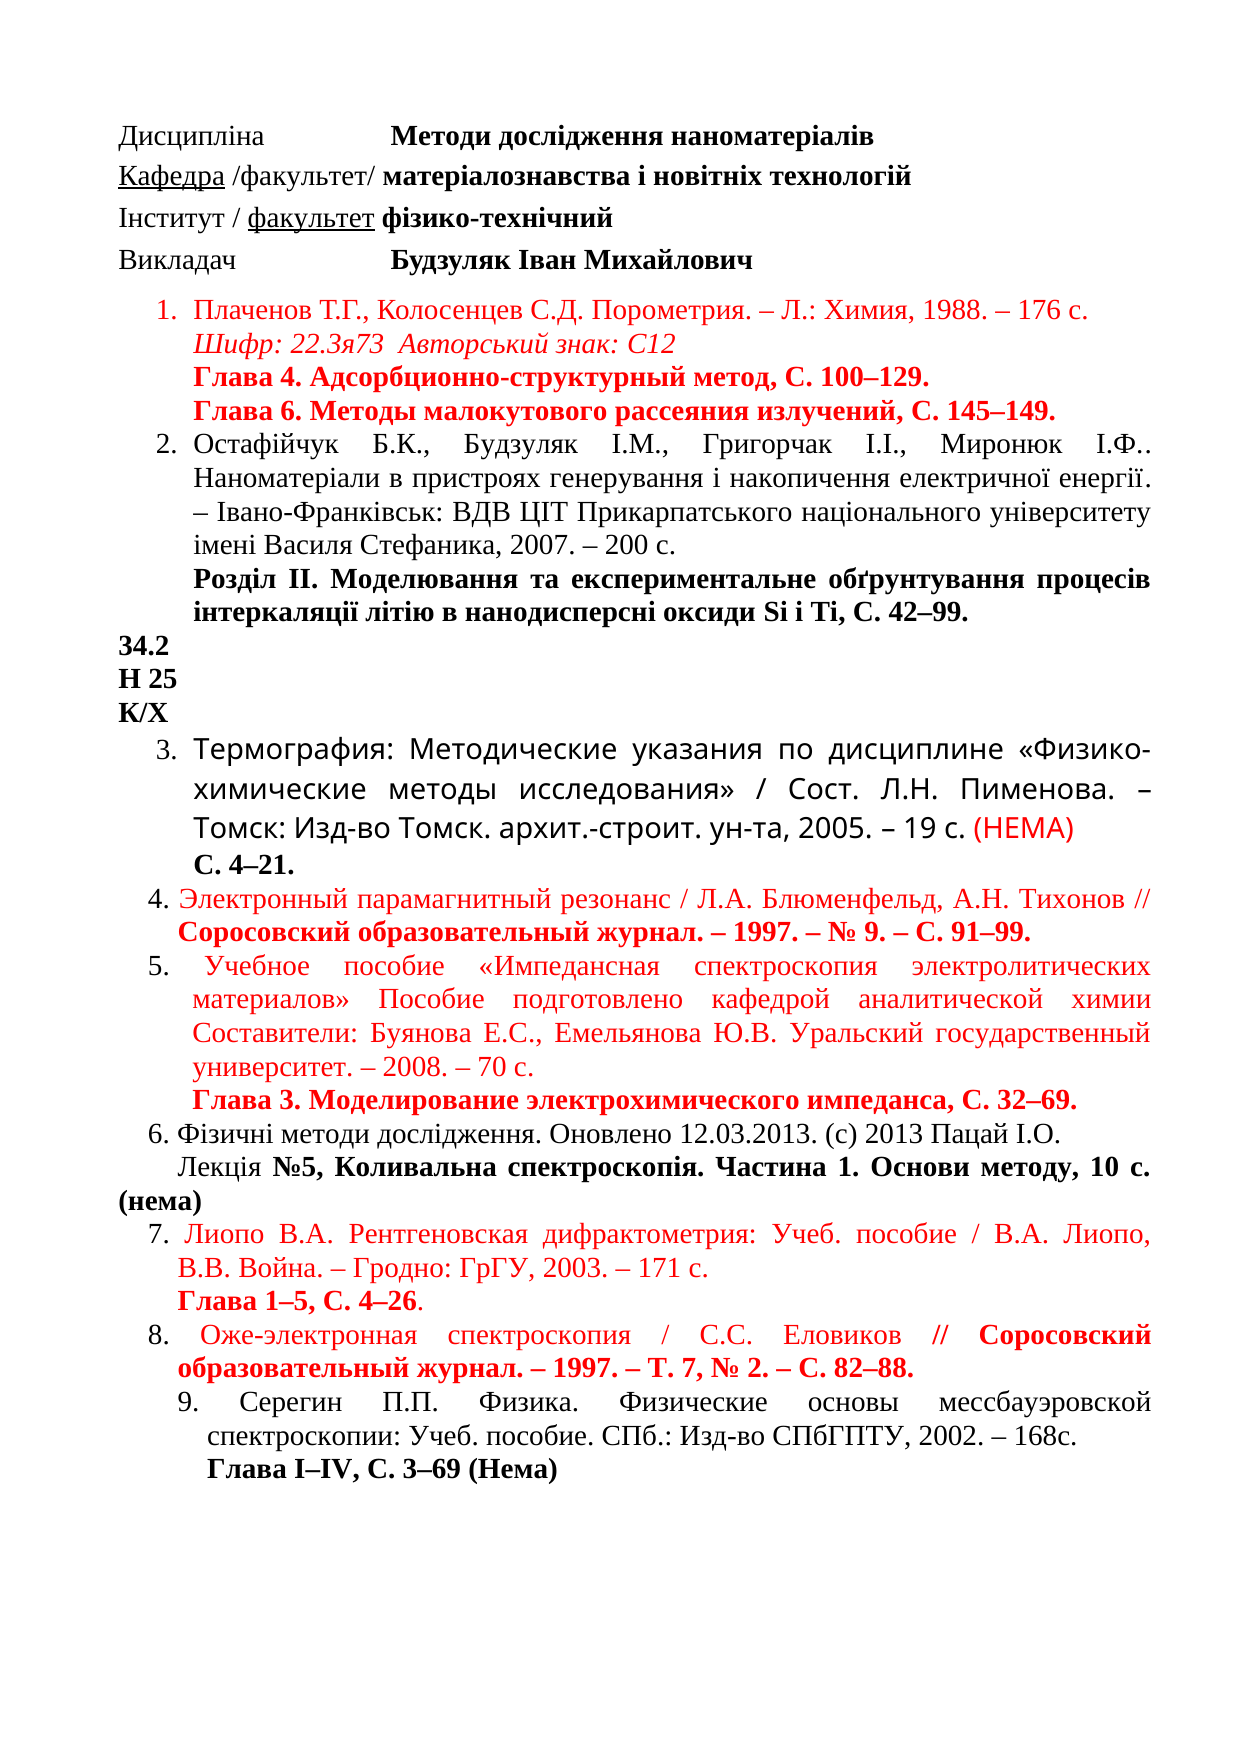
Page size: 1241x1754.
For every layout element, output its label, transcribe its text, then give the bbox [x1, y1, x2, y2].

subtitle Остафійчук Б.К., Будзуляк І.М., Григорчак І.І., Миронюк І.Ф.. Наноматеріали в пристроях генерування і накопичення електричної енергії. – Івано-Франківськ: ВДВ ЦІТ Прикарпатського національного університету імені Василя Стефаника, 2007. – 200 с. [156, 427, 1152, 561]
subtitle Розділ ІІ. Моделювання та експериментальне обґрунтування процесів інтеркаляції літію в нанодисперсні оксиди Sі і Ti, С. 42–99. [193, 561, 1152, 628]
text 7. Лиопо В.А. Рентгеновская дифрактометрия: Учеб. пособие / В.А. Лиопо, В.В. Война. – Гродно: ГрГУ, 2003. – 171 с. [148, 1216, 1152, 1283]
subtitle Плаченов Т.Г., Колосенцев С.Д. Порометрия. – Л.: Химия, 1988. – 176 с. [156, 292, 1152, 326]
subtitle К/Х [118, 695, 1152, 728]
subtitle Термография: Методические указания по дисциплине «Физико-химические методы исследования» / Сост. Л.Н. Пименова. – Томск: Изд-во Томск. архит.-строит. ун-та, 2005. – 19 с. (НЕМА) [156, 728, 1152, 847]
text 8. Оже-электронная спектроскопия / С.С. Еловиков // Соросовский образовательный журнал. – 1997. – Т. 7, № 2. – С. 82–88. [148, 1317, 1152, 1384]
text Глава 1–5, С. 4–26. [177, 1283, 1152, 1317]
subtitle Глава 6. Методы малокутового рассеяния излучений, С. 145–149. [193, 393, 1152, 427]
subtitle Дисципліна Методи дослідження наноматеріалів [118, 118, 1152, 152]
subtitle Шифр: 22.3я73 Авторський знак: С12 [193, 326, 1152, 359]
subtitle 34.2 [118, 628, 1152, 661]
subtitle Викладач Будзуляк Іван Михайлович [118, 242, 1152, 276]
text 9. Серегин П.П. Физика. Физические основы мессбауэровской спектроскопии: Учеб. пособие. СПб.: Изд-во СПбГПТУ, 2002. – 168с. [177, 1384, 1152, 1451]
text 6. Фізичні методи дослідження. Оновлено 12.03.2013. (с) 2013 Пацай І.О. [148, 1116, 1152, 1149]
text Глава I–IV, С. 3–69 (Нема) [207, 1451, 1152, 1485]
subtitle Н 25 [118, 661, 1152, 695]
text Лекція №5, Коливальна спектроскопія. Частина 1. Основи методу, 10 с. (нема) [118, 1149, 1152, 1216]
text Кафедра /факультет/ матеріалознавства і новітніх технологій [118, 158, 1152, 192]
subtitle С. 4–21. [193, 847, 1152, 881]
text 5. Учебное пособие «Импедансная спектроскопия электролитических материалов» Пособие подготовлено кафедрой аналитической химии Составители: Буянова Е.С., Емельянова Ю.В. Уральский государственный университет. – 2008. – 70 с. [148, 948, 1152, 1082]
text Інститут / факультет фізико-технічний [118, 200, 1152, 234]
subtitle 4. Электронный парамагнитный резонанс / Л.А. Блюменфельд, А.Н. Тихонов // Соросовский образовательный журнал. – 1997. – № 9. – С. 91–99. [148, 881, 1152, 948]
text Глава 3. Моделирование электрохимического импеданса, С. 32–69. [192, 1082, 1152, 1116]
subtitle Глава 4. Адсорбционно-структурный метод, С. 100–129. [193, 359, 1152, 393]
